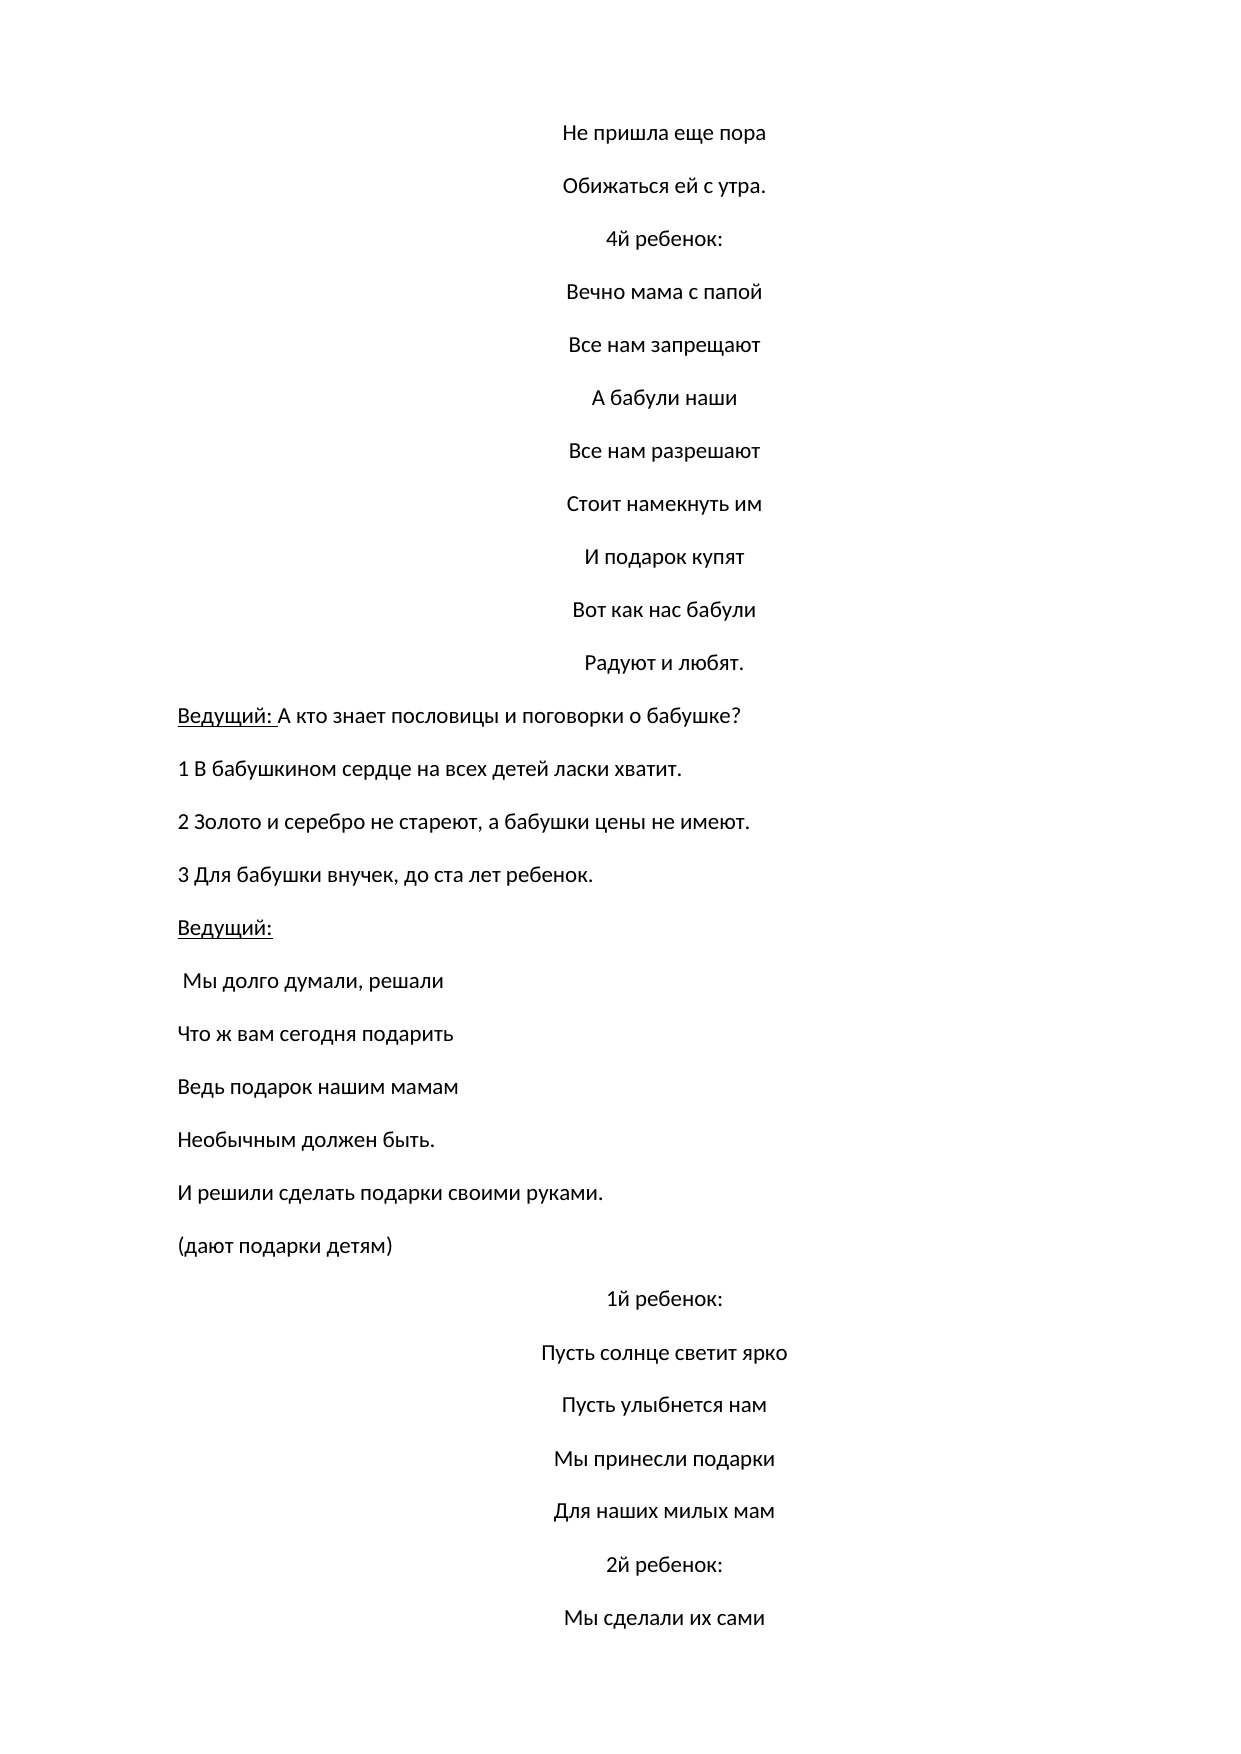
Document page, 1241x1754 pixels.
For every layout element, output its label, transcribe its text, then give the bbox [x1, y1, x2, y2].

text Обижаться ей с утра. [177, 171, 1152, 199]
text 2й ребенок: [177, 1550, 1152, 1578]
text Радуют и любят. [177, 648, 1152, 676]
text 3 Для бабушки внучек, до ста лет ребенок. [177, 860, 1152, 888]
text Что ж вам сегодня подарить [177, 1019, 1152, 1047]
text Стоит намекнуть им [177, 489, 1152, 517]
text Все нам разрешают [177, 436, 1152, 464]
text Пусть солнце светит ярко [177, 1338, 1152, 1366]
text Мы долго думали, решали [177, 966, 1152, 994]
text 4й ребенок: [177, 224, 1152, 252]
text 2 Золото и серебро не стареют, а бабушки цены не имеют. [177, 807, 1152, 835]
text Для наших милых мам [177, 1497, 1152, 1525]
text И подарок купят [177, 542, 1152, 570]
text Ведь подарок нашим мамам [177, 1072, 1152, 1101]
text Мы принесли подарки [177, 1444, 1152, 1472]
text Ведущий: [177, 913, 1152, 941]
text Пусть улыбнется нам [177, 1391, 1152, 1419]
text Ведущий: А кто знает пословицы и поговорки о бабушке? [177, 701, 1152, 729]
text (дают подарки детям) [177, 1232, 1152, 1259]
text Не пришла еще пора [177, 118, 1152, 146]
text Вечно мама с папой [177, 277, 1152, 305]
text 1 В бабушкином сердце на всех детей ласки хватит. [177, 754, 1152, 782]
text Мы сделали их сами [177, 1603, 1152, 1631]
text Все нам запрещают [177, 330, 1152, 358]
text 1й ребенок: [177, 1284, 1152, 1313]
text Необычным должен быть. [177, 1126, 1152, 1153]
text И решили сделать подарки своими руками. [177, 1178, 1152, 1207]
text Вот как нас бабули [177, 595, 1152, 623]
text А бабули наши [177, 383, 1152, 411]
